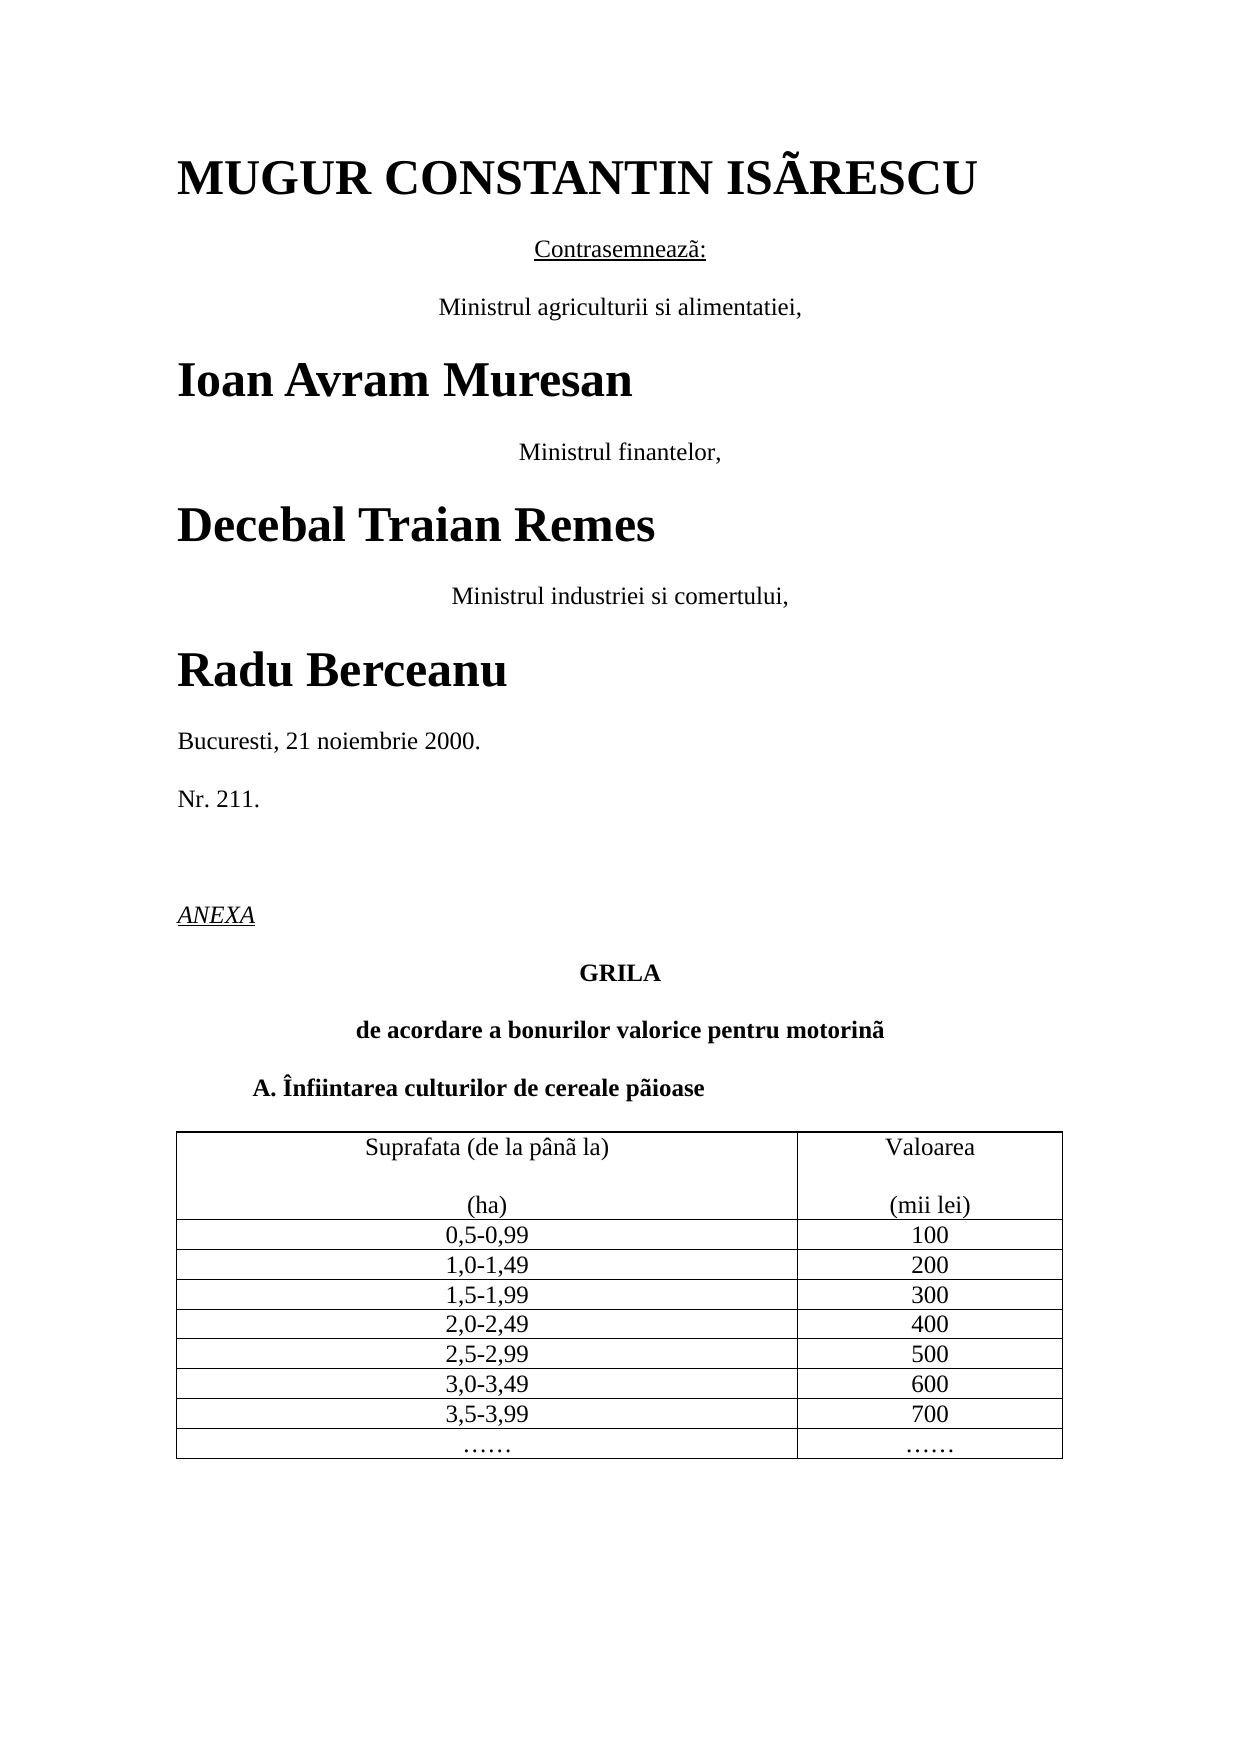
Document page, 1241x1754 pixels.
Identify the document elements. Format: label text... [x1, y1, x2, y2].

text Bucuresti, 21 noiembrie 2000. [177, 726, 1063, 755]
text A. Înfiintarea culturilor de cereale pãioase [177, 1073, 1063, 1102]
text GRILA [177, 958, 1063, 986]
text Radu Berceanu [177, 639, 1063, 697]
table_header Valoarea (mii lei) [798, 1133, 1062, 1219]
text Ministrul agriculturii si alimentatiei, [177, 292, 1063, 321]
table_cell 3,0-3,49 [177, 1369, 797, 1398]
text ANEXA [177, 900, 1063, 928]
text Ministrul finantelor, [177, 437, 1063, 466]
text de acordare a bonurilor valorice pentru motorinã [177, 1016, 1063, 1044]
table_cell 500 [798, 1339, 1062, 1368]
table_header Suprafata (de la pânã la) (ha) [177, 1133, 797, 1219]
table_cell 0,5-0,99 [177, 1220, 797, 1249]
table_cell 400 [798, 1310, 1062, 1338]
table_cell …… [177, 1429, 797, 1457]
table_cell 600 [798, 1369, 1062, 1398]
table_cell 1,5-1,99 [177, 1280, 797, 1308]
text Contrasemneazã: [177, 234, 1063, 263]
text MUGUR CONSTANTIN ISÃRESCU [177, 148, 1063, 205]
table_cell 2,5-2,99 [177, 1339, 797, 1368]
text Nr. 211. [177, 784, 1063, 813]
text Ioan Avram Muresan [177, 350, 1063, 408]
table_cell 2,0-2,49 [177, 1310, 797, 1338]
table_cell 100 [798, 1220, 1062, 1249]
table_cell 700 [798, 1399, 1062, 1428]
text Ministrul industriei si comertului, [177, 581, 1063, 610]
table_cell 3,5-3,99 [177, 1399, 797, 1428]
text Decebal Traian Remes [177, 495, 1063, 552]
table_cell 200 [798, 1250, 1062, 1279]
table_cell 300 [798, 1280, 1062, 1308]
table_cell 1,0-1,49 [177, 1250, 797, 1279]
table_cell …… [798, 1429, 1062, 1457]
